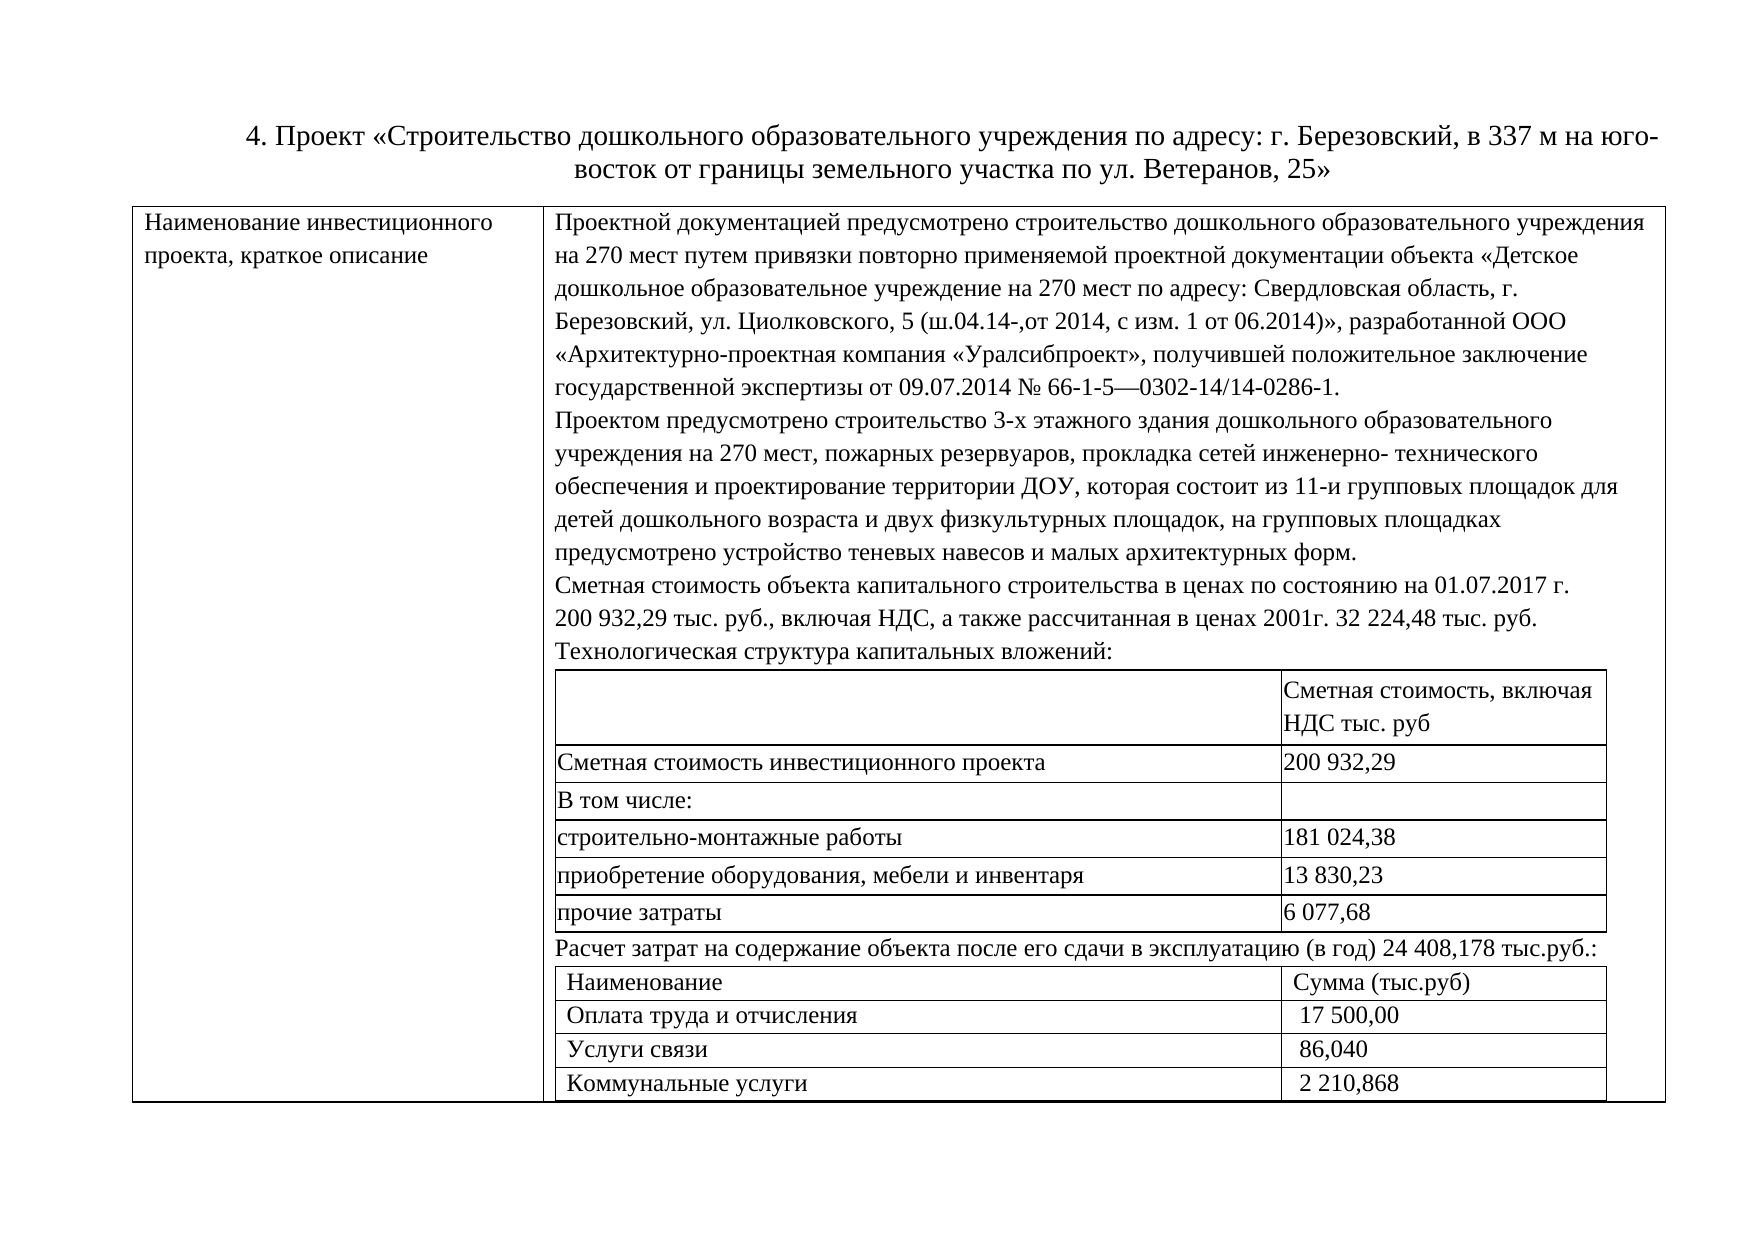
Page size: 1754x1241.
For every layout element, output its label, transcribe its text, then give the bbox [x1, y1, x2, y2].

text 4. Проект «Строительство дошкольного образовательного учреждения по адресу: г. Березовский, в 337 м на юго-восток от границы земельного участка по ул. Ветеранов, 25» [222, 118, 1683, 185]
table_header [544, 207, 1665, 1101]
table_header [133, 207, 543, 1101]
